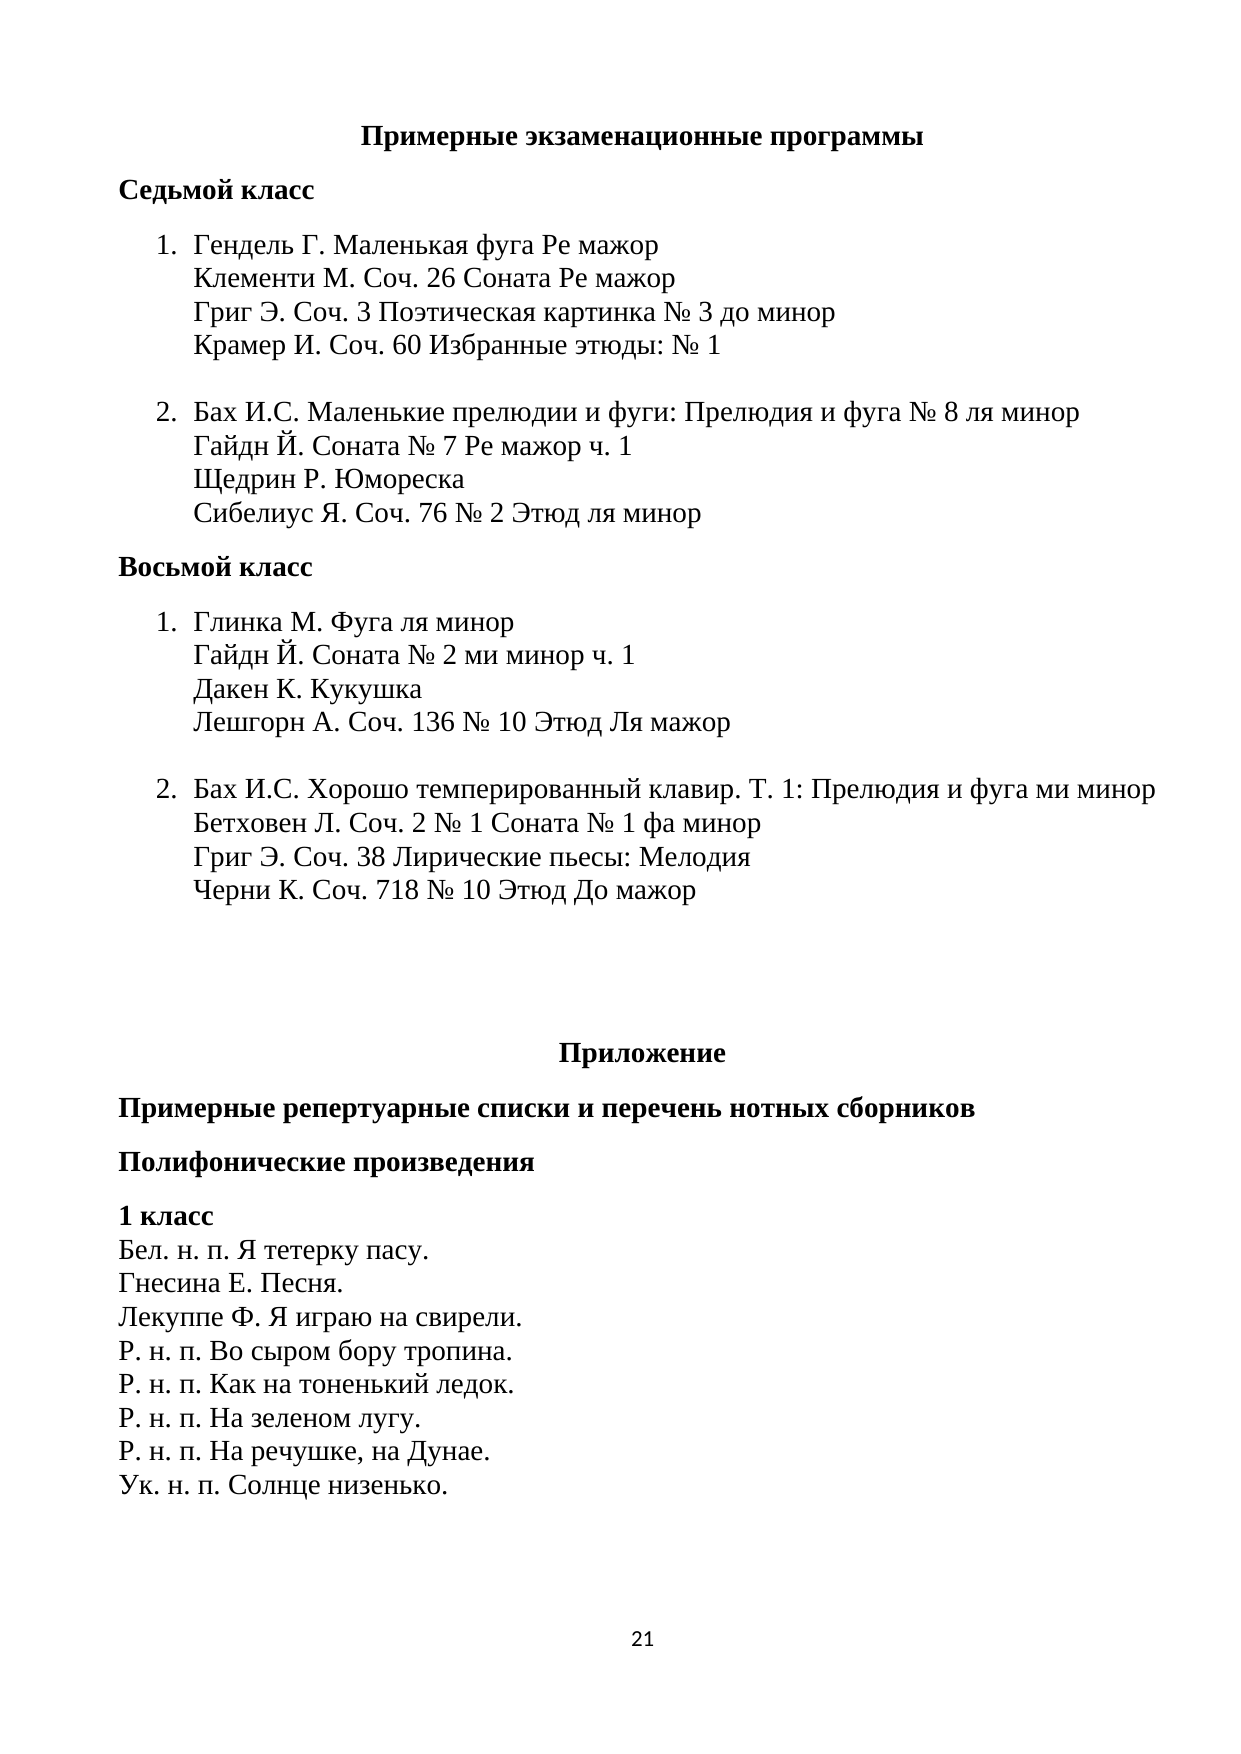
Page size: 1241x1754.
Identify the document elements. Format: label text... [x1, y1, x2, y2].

list Бах И.С. Маленькие прелюдии и фуги: Прелюдия и фуга № 8 ля минор [156, 394, 1167, 428]
list Дакен К. Кукушка [193, 671, 1167, 704]
list Гайдн Й. Соната № 7 Ре мажор ч. 1 [193, 428, 1167, 462]
text Примерные экзаменационные программы [118, 118, 1167, 152]
text Приложение [118, 1035, 1167, 1069]
list Сибелиус Я. Соч. 76 № 2 Этюд ля минор [193, 495, 1167, 529]
text Р. н. п. Во сыром бору тропина. [118, 1333, 1167, 1366]
text Р. н. п. Как на тоненький ледок. [118, 1366, 1167, 1400]
text Гнесина Е. Песня. [118, 1266, 1167, 1299]
text Бел. н. п. Я тетерку пасу. [118, 1232, 1167, 1266]
list Бах И.С. Хорошо темперированный клавир. Т. 1: Прелюдия и фуга ми минор [156, 772, 1167, 805]
list Григ Э. Соч. 3 Поэтическая картинка № 3 до минор [193, 294, 1167, 327]
list Черни К. Соч. 718 № 10 Этюд До мажор [193, 872, 1167, 906]
list Клементи М. Соч. 26 Соната Ре мажор [193, 260, 1167, 294]
list Глинка М. Фуга ля минор [156, 604, 1167, 637]
text Полифонические произведения [118, 1144, 1167, 1178]
list Гайдн Й. Соната № 2 ми минор ч. 1 [193, 637, 1167, 671]
list Лешгорн А. Соч. 136 № 10 Этюд Ля мажор [193, 704, 1167, 738]
text Р. н. п. На зеленом лугу. [118, 1400, 1167, 1433]
list Григ Э. Соч. 38 Лирические пьесы: Мелодия [193, 839, 1167, 872]
text Р. н. п. На речушке, на Дунае. [118, 1433, 1167, 1467]
text Ук. н. п. Солнце низенько. [118, 1467, 1167, 1500]
text Восьмой класс [118, 549, 1167, 583]
list Гендель Г. Маленькая фуга Ре мажор [156, 227, 1167, 260]
text 1 класс [118, 1198, 1167, 1232]
text Примерные репертуарные списки и перечень нотных сборников [118, 1090, 1167, 1123]
list Крамер И. Соч. 60 Избранные этюды: № 1 [193, 327, 1167, 361]
list Щедрин Р. Юмореска [193, 462, 1167, 495]
list Бетховен Л. Соч. 2 № 1 Соната № 1 фа минор [193, 805, 1167, 839]
text Лекуппе Ф. Я играю на свирели. [118, 1299, 1167, 1333]
text Седьмой класс [118, 172, 1167, 206]
